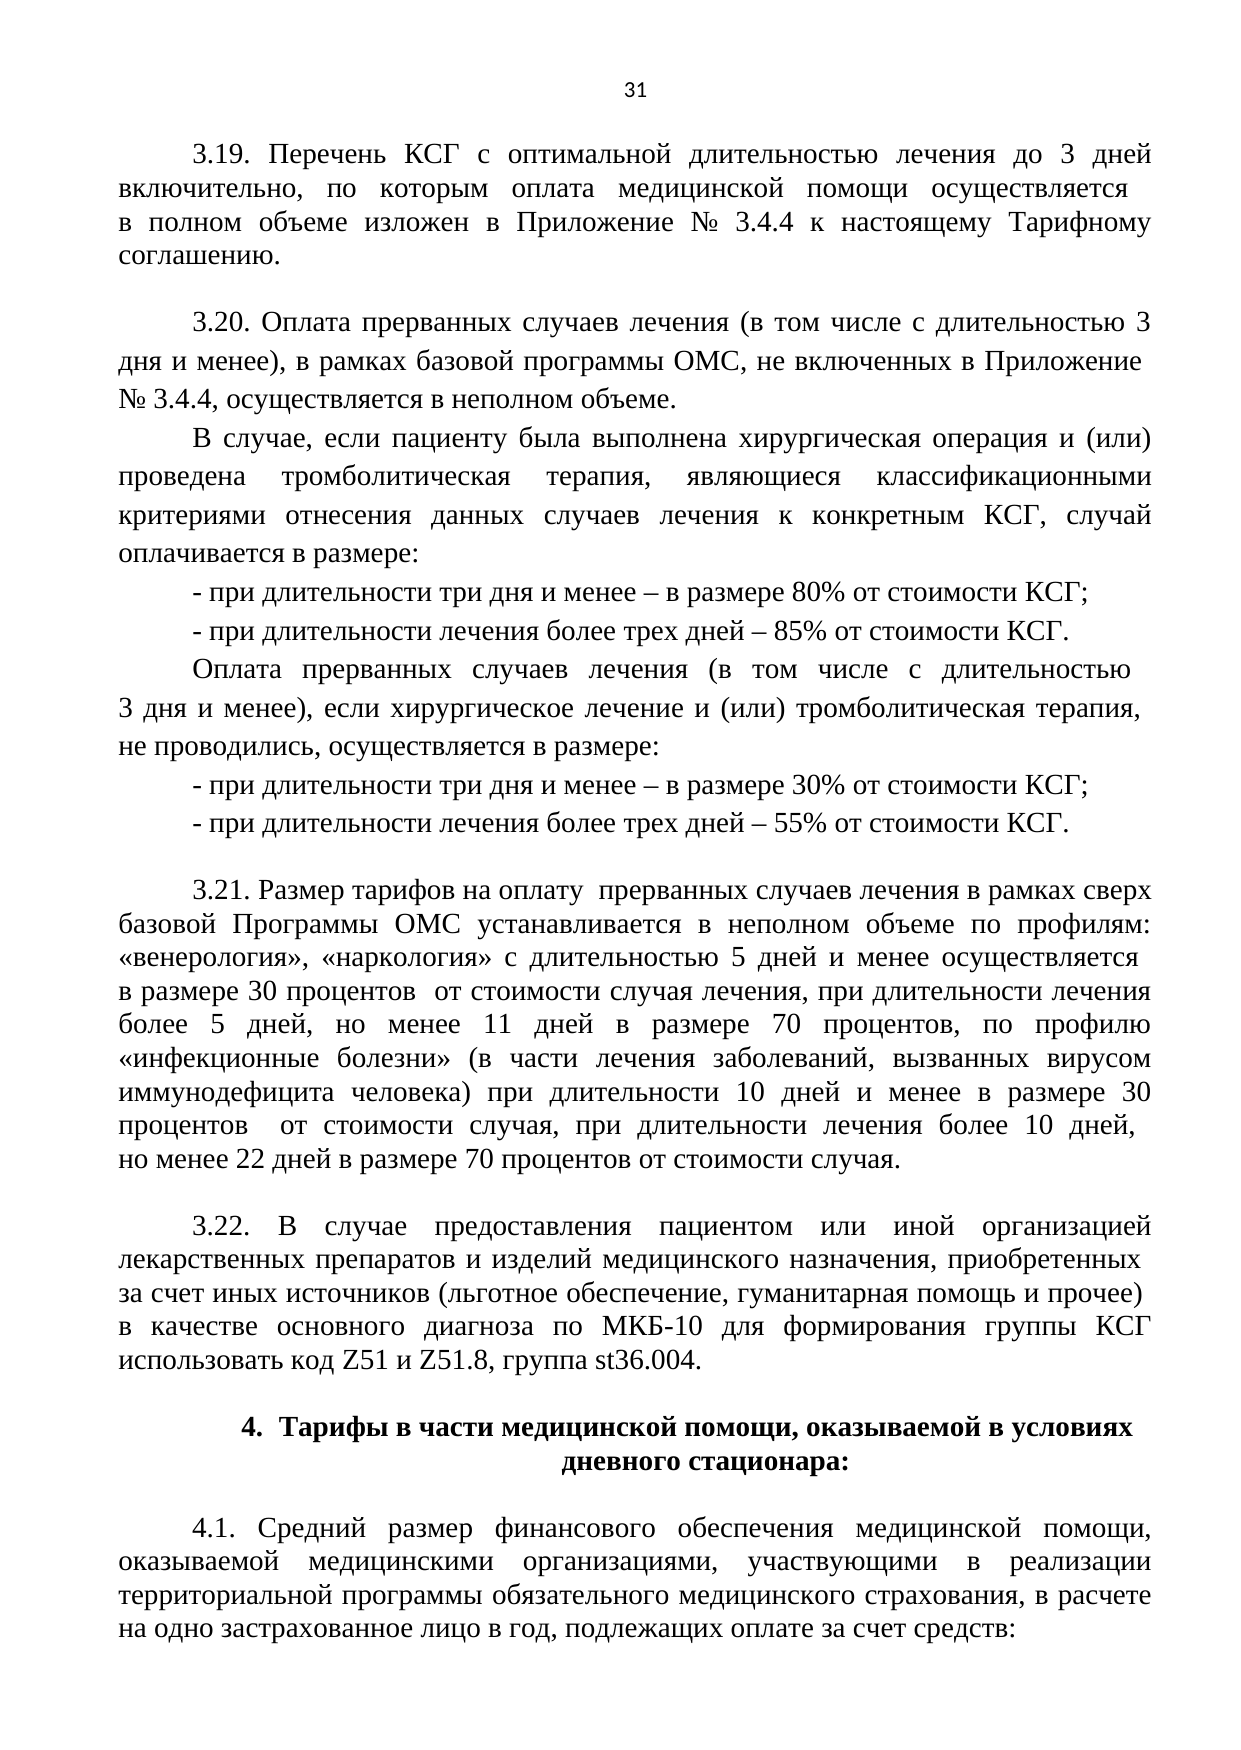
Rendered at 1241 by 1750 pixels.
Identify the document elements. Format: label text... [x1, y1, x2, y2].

text Оплата прерванных случаев лечения (в том числе с длительностью 3 дня и менее), если хирургическое лечение и (или) тромболитическая терапия, не проводились, осуществляется в размере: [118, 651, 1152, 762]
text 3.21. Размер тарифов на оплату прерванных случаев лечения в рамках сверх базовой Программы ОМС устанавливается в неполном объеме по профилям: «венерология», «наркология» с длительностью 5 дней и менее осуществляется в размере 30 процентов от стоимости случая лечения, при длительности лечения более 5 дней, но менее 11 дней в размере 70 процентов, по профилю «инфекционные болезни» (в части лечения заболеваний, вызванных вирусом иммунодефицита человека) при длительности 10 дней и менее в размере 30 процентов от стоимости случая, при длительности лечения более 10 дней, но менее 22 дней в размере 70 процентов от стоимости случая. [118, 872, 1152, 1174]
text 3.22. В случае предоставления пациентом или иной организацией лекарственных препаратов и изделий медицинского назначения, приобретенных за счет иных источников (льготное обеспечение, гуманитарная помощь и прочее) в качестве основного диагноза по МКБ-10 для формирования группы КСГ использовать код Z51 и Z51.8, группа st36.004. [118, 1208, 1152, 1376]
text - при длительности три дня и менее – в размере 80% от стоимости КСГ; [118, 574, 1152, 608]
text - при длительности три дня и менее – в размере 30% от стоимости КСГ; [118, 767, 1152, 800]
text 4.1. Средний размер финансового обеспечения медицинской помощи, оказываемой медицинскими организациями, участвующими в реализации территориальной программы обязательного медицинского страхования, в расчете на одно застрахованное лицо в год, подлежащих оплате за счет средств: [118, 1510, 1152, 1644]
text 3.19. Перечень КСГ с оптимальной длительностью лечения до 3 дней включительно, по которым оплата медицинской помощи осуществляется в полном объеме изложен в Приложение № 3.4.4 к настоящему Тарифному соглашению. [118, 137, 1152, 271]
list - при длительности лечения более трех дней – 55% от стоимости КСГ. [118, 805, 1152, 839]
list Тарифы в части медицинской помощи, оказываемой в условиях дневного стационара: [222, 1409, 1152, 1476]
text 3.20. Оплата прерванных случаев лечения (в том числе с длительностью 3 дня и менее), в рамках базовой программы ОМС, не включенных в Приложение № 3.4.4, осуществляется в неполном объеме. [118, 304, 1152, 415]
text - при длительности лечения более трех дней – 85% от стоимости КСГ. [118, 613, 1152, 646]
text В случае, если пациенту была выполнена хирургическая операция и (или) проведена тромболитическая терапия, являющиеся классификационными критериями отнесения данных случаев лечения к конкретным КСГ, случай оплачивается в размере: [118, 420, 1152, 569]
